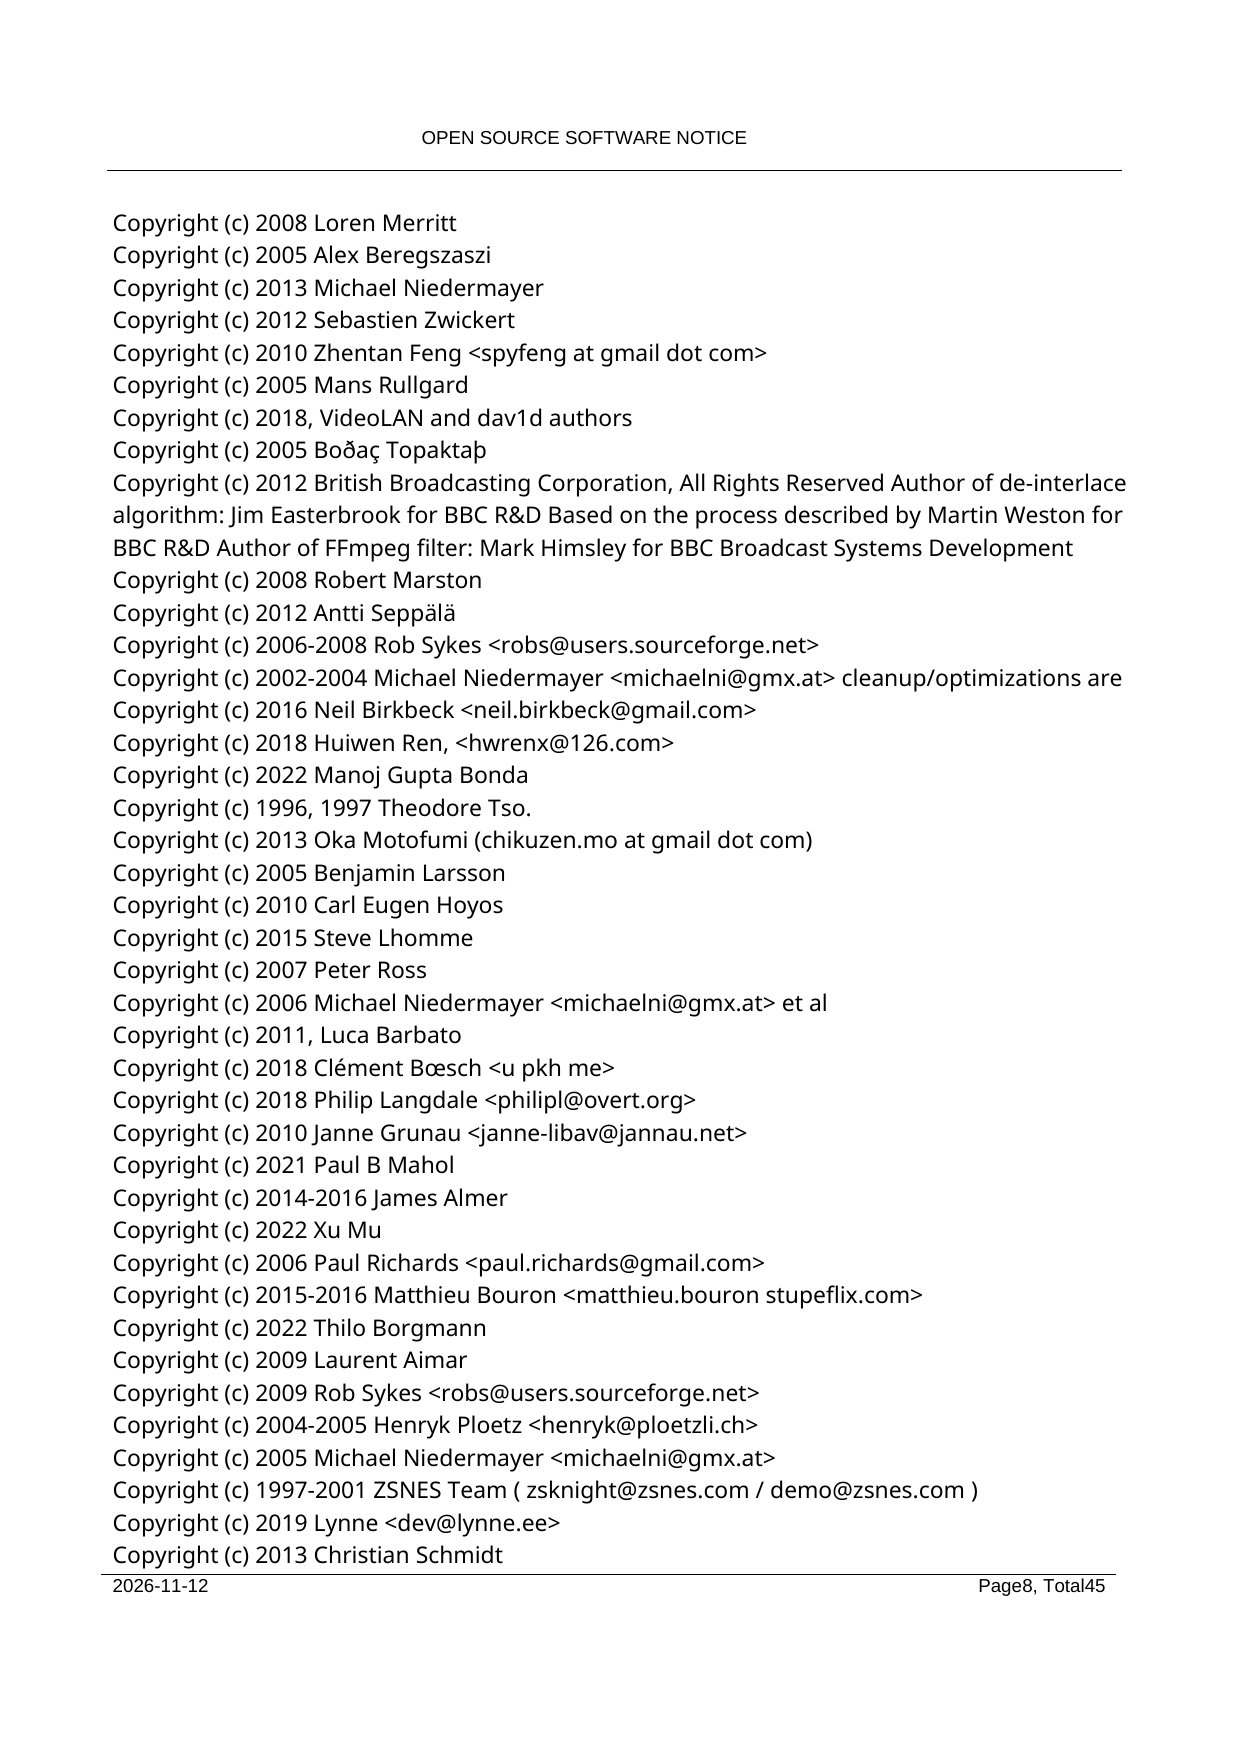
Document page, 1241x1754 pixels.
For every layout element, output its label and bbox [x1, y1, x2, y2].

text [112, 206, 1128, 1571]
